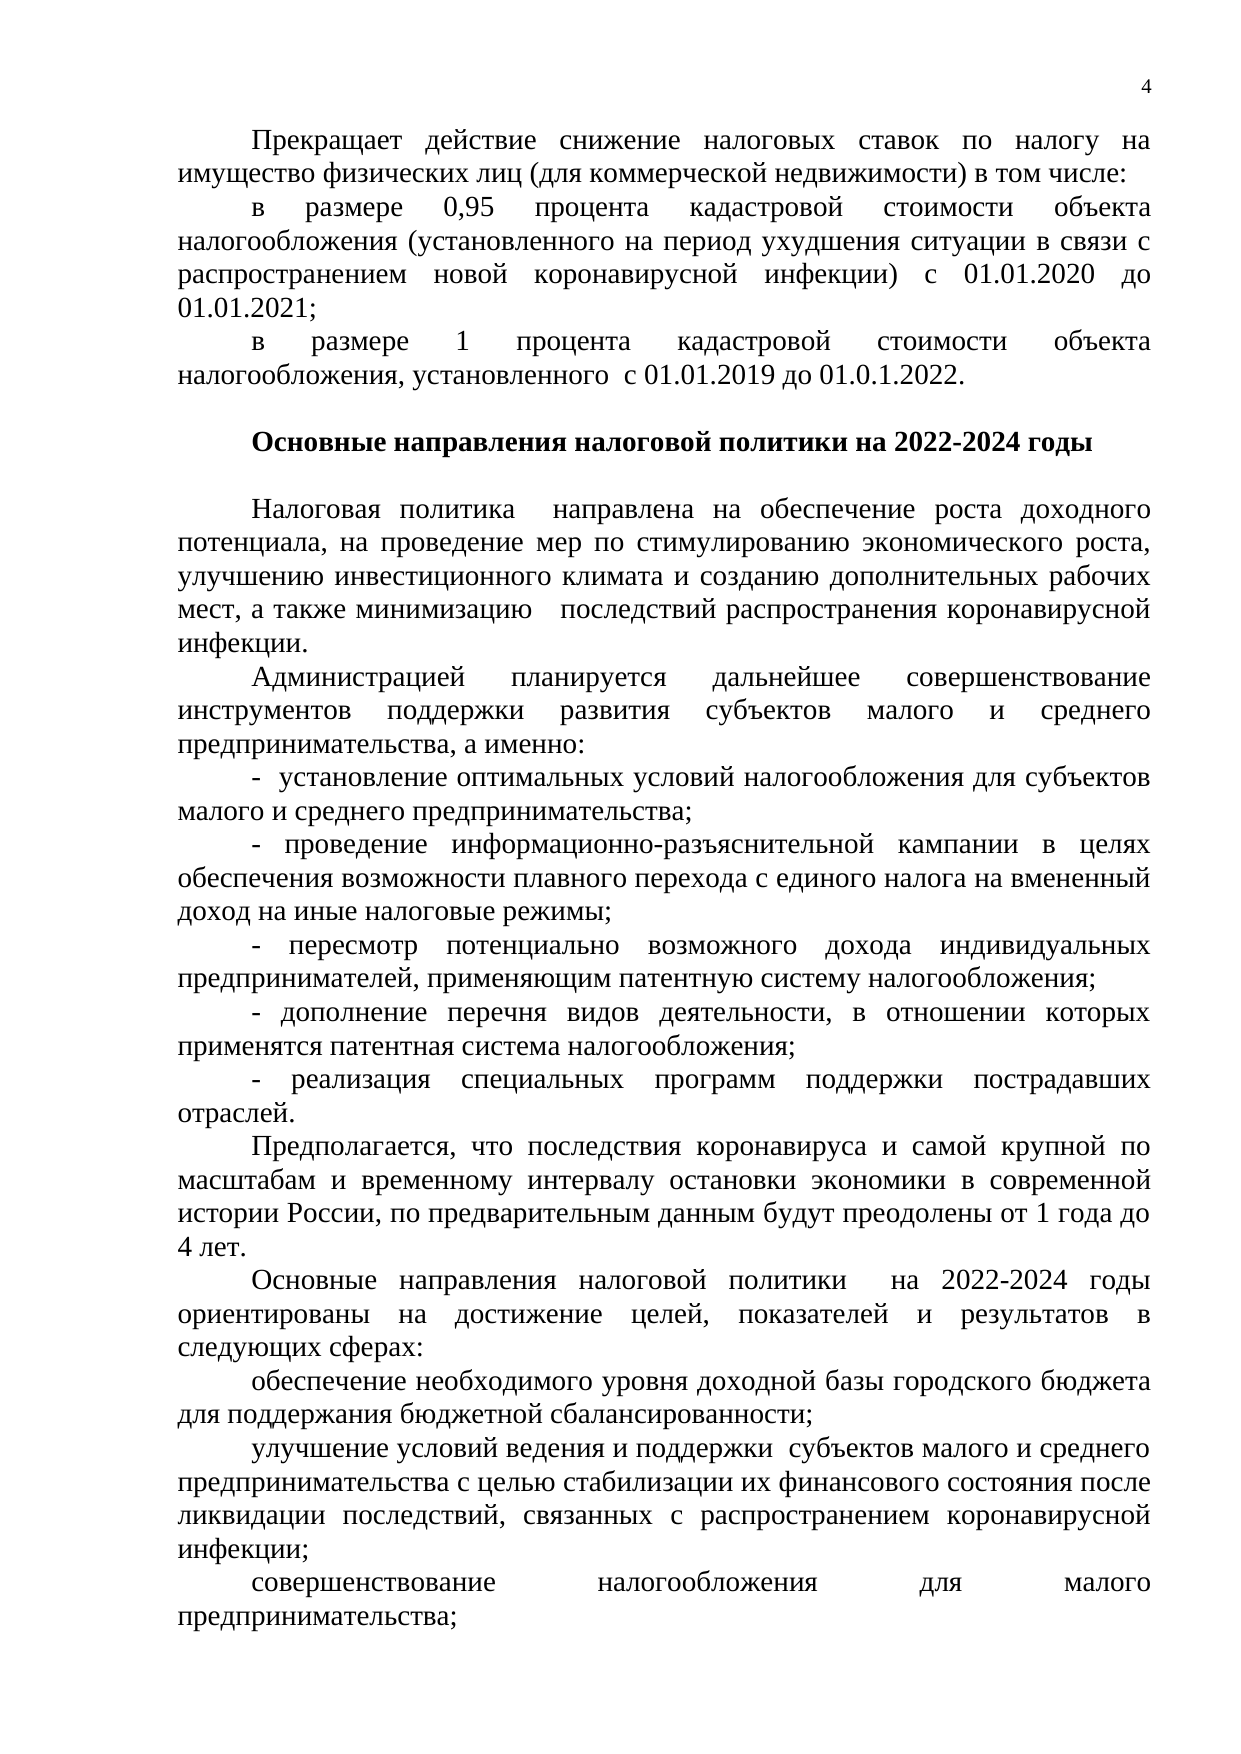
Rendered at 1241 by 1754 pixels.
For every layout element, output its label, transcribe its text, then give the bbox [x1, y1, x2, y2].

text Прекращает действие снижение налоговых ставок по налогу на имущество физических лиц (для коммерческой недвижимости) в том числе: [177, 122, 1152, 189]
text обеспечение необходимого уровня доходной базы городского бюджета для поддержания бюджетной сбалансированности; [177, 1363, 1152, 1430]
text в размере 1 процента кадастровой стоимости объекта налогообложения, установленного с 01.01.2019 до 01.0.1.2022. [177, 323, 1152, 390]
text Основные направления налоговой политики на 2022-2024 годы [177, 424, 1152, 457]
text Администрацией планируется дальнейшее совершенствование инструментов поддержки развития субъектов малого и среднего предпринимательства, а именно: [177, 659, 1152, 759]
text - дополнение перечня видов деятельности, в отношении которых применятся патентная система налогообложения; [177, 994, 1152, 1061]
text Основные направления налоговой политики на 2022-2024 годы ориентированы на достижение целей, показателей и результатов в следующих сферах: [177, 1262, 1152, 1363]
text совершенствование налогообложения для малого предпринимательства; [177, 1564, 1152, 1631]
text Налоговая политика направлена на обеспечение роста доходного потенциала, на проведение мер по стимулированию экономического роста, улучшению инвестиционного климата и созданию дополнительных рабочих мест, а также минимизацию последствий распространения коронавирусной инфекции. [177, 491, 1152, 659]
text - реализация специальных программ поддержки пострадавших отраслей. [177, 1061, 1152, 1128]
text в размере 0,95 процента кадастровой стоимости объекта налогообложения (установленного на период ухудшения ситуации в связи с распространением новой коронавирусной инфекции) с 01.01.2020 до 01.01.2021; [177, 189, 1152, 323]
text - пересмотр потенциально возможного дохода индивидуальных предпринимателей, применяющим патентную систему налогообложения; [177, 927, 1152, 994]
text - установление оптимальных условий налогообложения для субъектов малого и среднего предпринимательства; [177, 759, 1152, 826]
text Предполагается, что последствия коронавируса и самой крупной по масштабам и временному интервалу остановки экономики в современной истории России, по предварительным данным будут преодолены от 1 года до 4 лет. [177, 1128, 1152, 1262]
text улучшение условий ведения и поддержки субъектов малого и среднего предпринимательства с целью стабилизации их финансового состояния после ликвидации последствий, связанных с распространением коронавирусной инфекции; [177, 1430, 1152, 1564]
text - проведение информационно-разъяснительной кампании в целях обеспечения возможности плавного перехода с единого налога на вмененный доход на иные налоговые режимы; [177, 826, 1152, 927]
